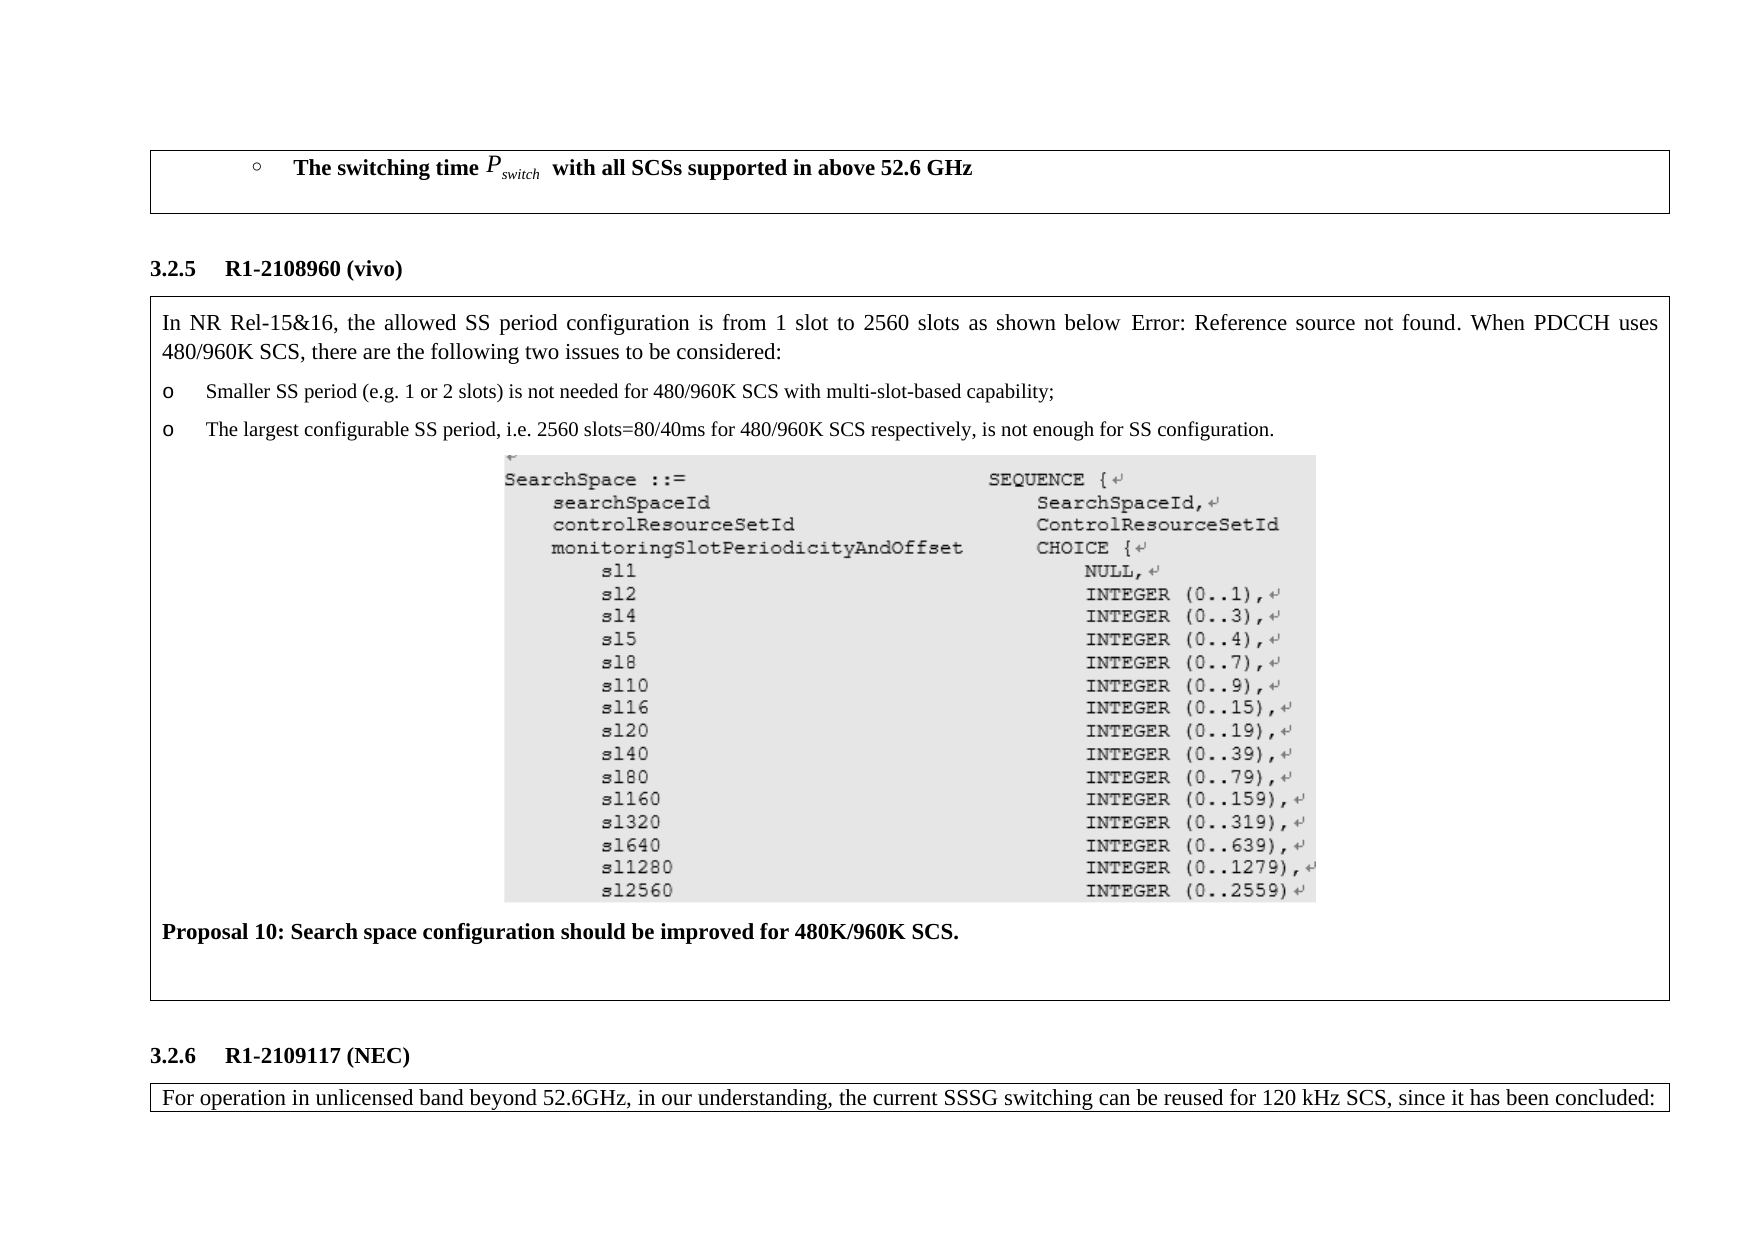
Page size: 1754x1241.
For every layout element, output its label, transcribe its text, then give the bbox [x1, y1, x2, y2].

subtitle R1-2108960 (vivo) [150, 255, 1604, 281]
picture [504, 455, 1316, 904]
subtitle R1-2109117 (NEC) [150, 1042, 1604, 1068]
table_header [151, 151, 1669, 213]
table_header In NR Rel-15&16, the allowed SS period configuration is from 1 slot to 2560 slots as shown below [8]. When PDCCH uses 480/960K SCS, there are the following two issues to be considered: Smaller SS period (e.g. 1 or 2 slots) is not needed for 480/960K SCS with multi-slot-based capability; The largest configurable SS period, i.e. 2560 slots=80/40ms for 480/960K SCS respectively, is not enough for SS configuration. Proposal 8: Search space configuration should be improved for 480K/960K SCS. [151, 297, 1669, 1000]
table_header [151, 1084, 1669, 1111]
